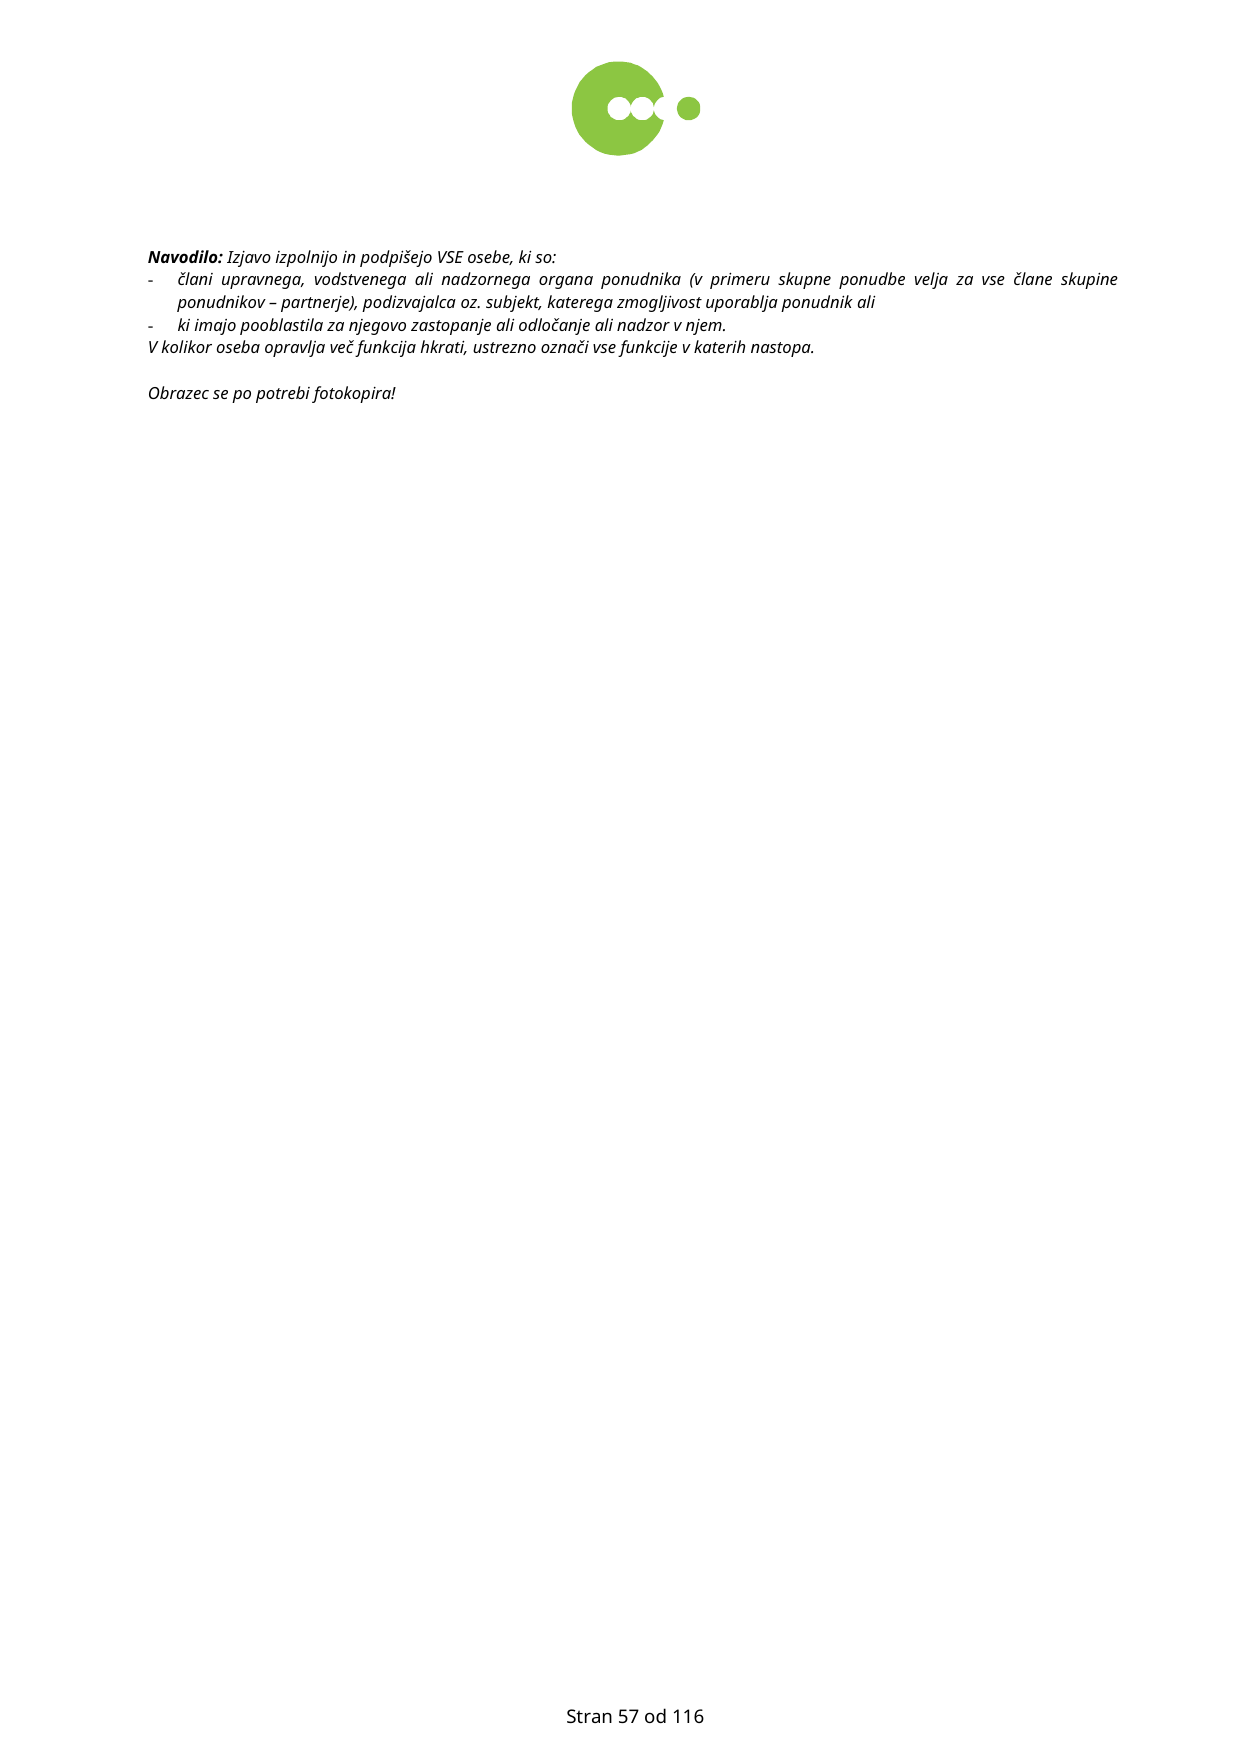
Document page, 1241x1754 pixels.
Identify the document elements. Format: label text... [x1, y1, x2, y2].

text Navodilo: Izjavo izpolnijo in podpišejo VSE osebe, ki so: [148, 245, 1122, 268]
list člani upravnega, vodstvenega ali nadzornega organa ponudnika (v primeru skupne ponudbe velja za vse člane skupine ponudnikov – partnerje), podizvajalca oz. subjekt, katerega zmogljivost uporablja ponudnik ali [148, 268, 1122, 313]
list ki imajo pooblastila za njegovo zastopanje ali odločanje ali nadzor v njem. [148, 313, 1122, 336]
text Obrazec se po potrebi fotokopira! [148, 381, 1122, 404]
text V kolikor oseba opravlja več funkcija hkrati, ustrezno označi vse funkcije v katerih nastopa. [148, 336, 1122, 359]
